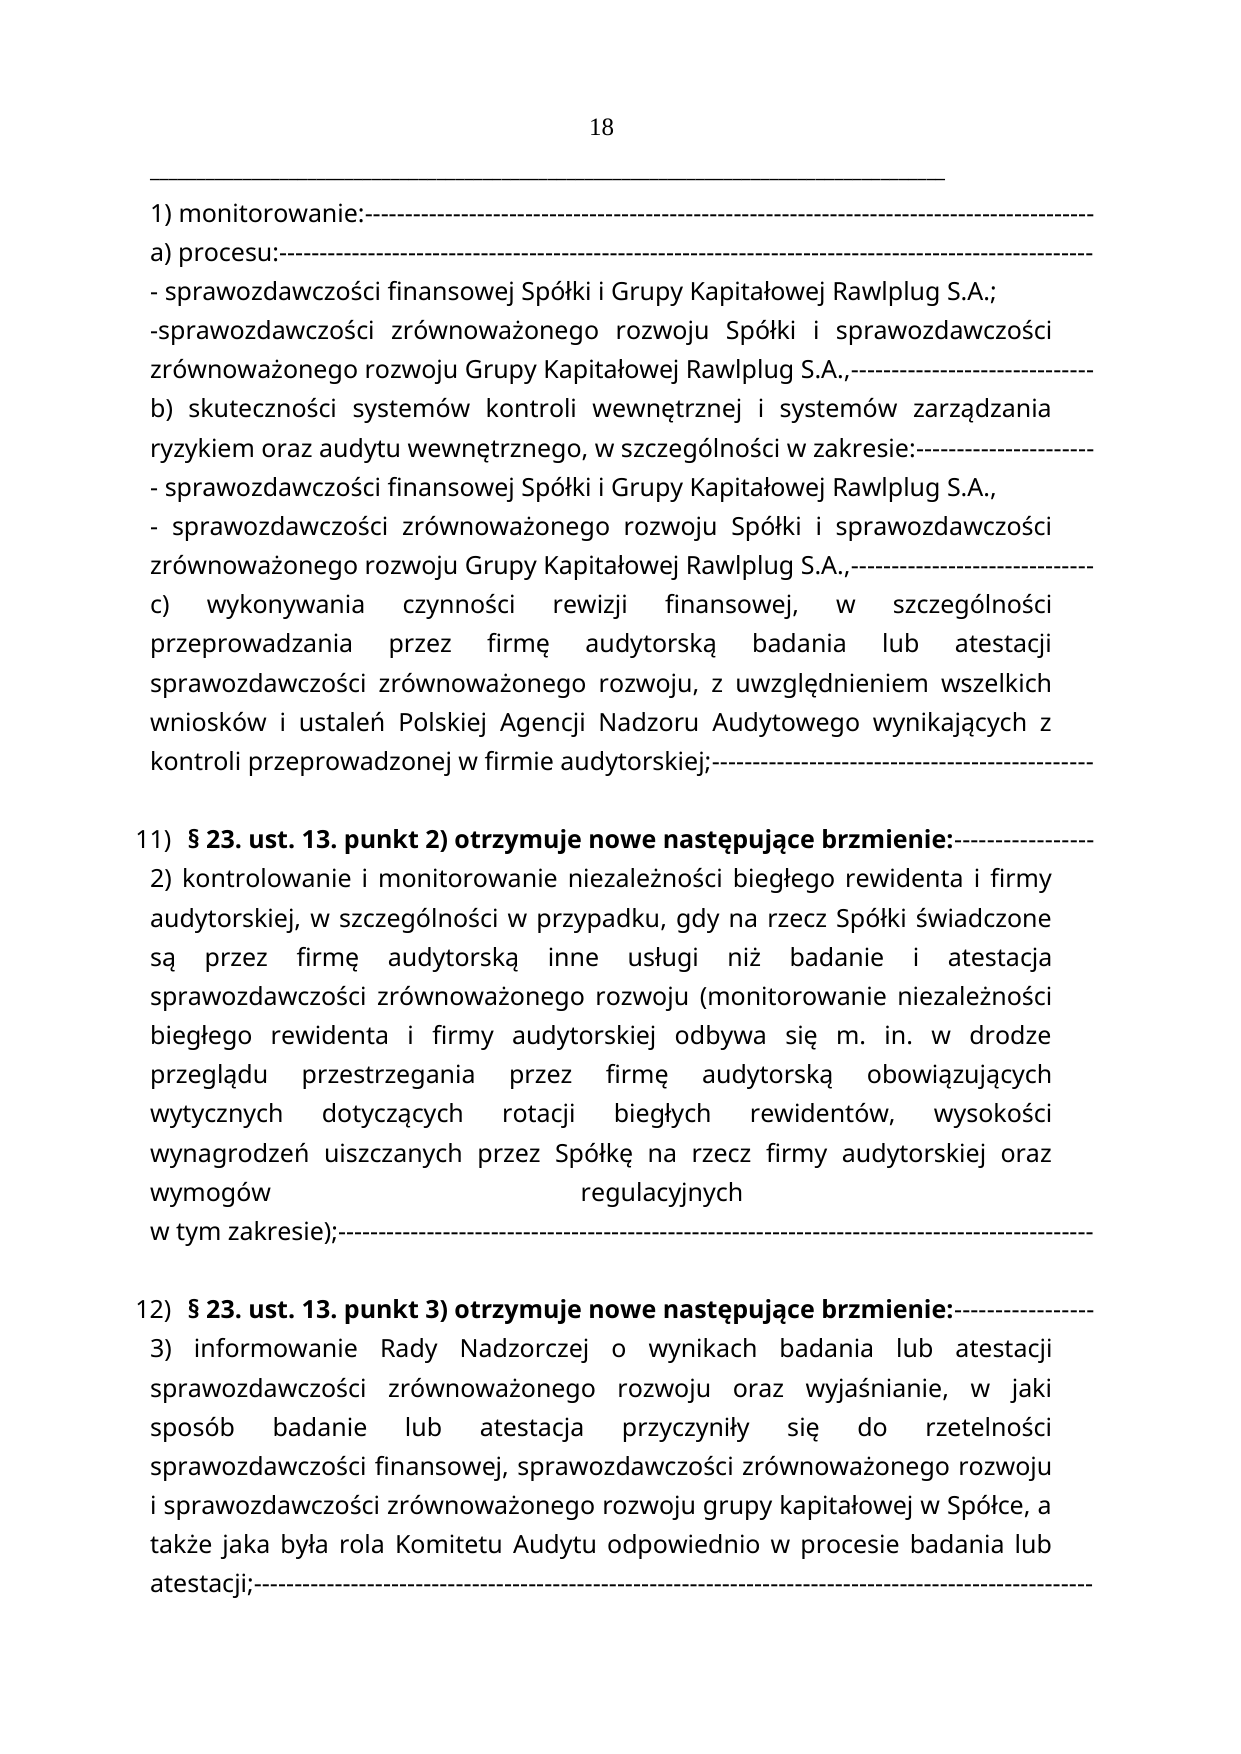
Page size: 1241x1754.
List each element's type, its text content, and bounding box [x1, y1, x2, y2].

text - sprawozdawczości finansowej Spółki i Grupy Kapitałowej Rawlplug S.A.; [150, 273, 1053, 308]
text a) procesu: [150, 234, 1053, 268]
text - sprawozdawczości zrównoważonego rozwoju Spółki i sprawozdawczości zrównoważonego rozwoju Grupy Kapitałowej Rawlplug S.A., [150, 508, 1053, 582]
text 2) kontrolowanie i monitorowanie niezależności biegłego rewidenta i firmy audytorskiej, w szczególności w przypadku, gdy na rzecz Spółki świadczone są przez firmę audytorską inne usługi niż badanie i atestacja sprawozdawczości zrównoważonego rozwoju (monitorowanie niezależności biegłego rewidenta i firmy audytorskiej odbywa się m. in. w drodze przeglądu przestrzegania przez firmę audytorską obowiązujących wytycznych dotyczących rotacji biegłych rewidentów, wysokości wynagrodzeń uiszczanych przez Spółkę na rzecz firmy audytorskiej oraz wymogów regulacyjnych w tym zakresie); [150, 861, 1053, 1248]
list § 23. ust. 13. punkt 3) otrzymuje nowe następujące brzmienie: [135, 1292, 1053, 1326]
text - sprawozdawczości finansowej Spółki i Grupy Kapitałowej Rawlplug S.A., [150, 469, 1053, 503]
list § 23. ust. 13. punkt 2) otrzymuje nowe następujące brzmienie: [135, 822, 1053, 856]
text 3) informowanie Rady Nadzorczej o wynikach badania lub atestacji sprawozdawczości zrównoważonego rozwoju oraz wyjaśnianie, w jaki sposób badanie lub atestacja przyczyniły się do rzetelności sprawozdawczości finansowej, sprawozdawczości zrównoważonego rozwoju i sprawozdawczości zrównoważonego rozwoju grupy kapitałowej w Spółce, a także jaka była rola Komitetu Audytu odpowiednio w procesie badania lub atestacji; [150, 1331, 1053, 1600]
text b) skuteczności systemów kontroli wewnętrznej i systemów zarządzania ryzykiem oraz audytu wewnętrznego, w szczególności w zakresie: [150, 391, 1053, 464]
text 1) monitorowanie: [150, 195, 1053, 229]
text -sprawozdawczości zrównoważonego rozwoju Spółki i sprawozdawczości zrównoważonego rozwoju Grupy Kapitałowej Rawlplug S.A., [150, 313, 1053, 386]
text c) wykonywania czynności rewizji finansowej, w szczególności przeprowadzania przez firmę audytorską badania lub atestacji sprawozdawczości zrównoważonego rozwoju, z uwzględnieniem wszelkich wniosków i ustaleń Polskiej Agencji Nadzoru Audytowego wynikających z kontroli przeprowadzonej w firmie audytorskiej; [150, 587, 1053, 778]
